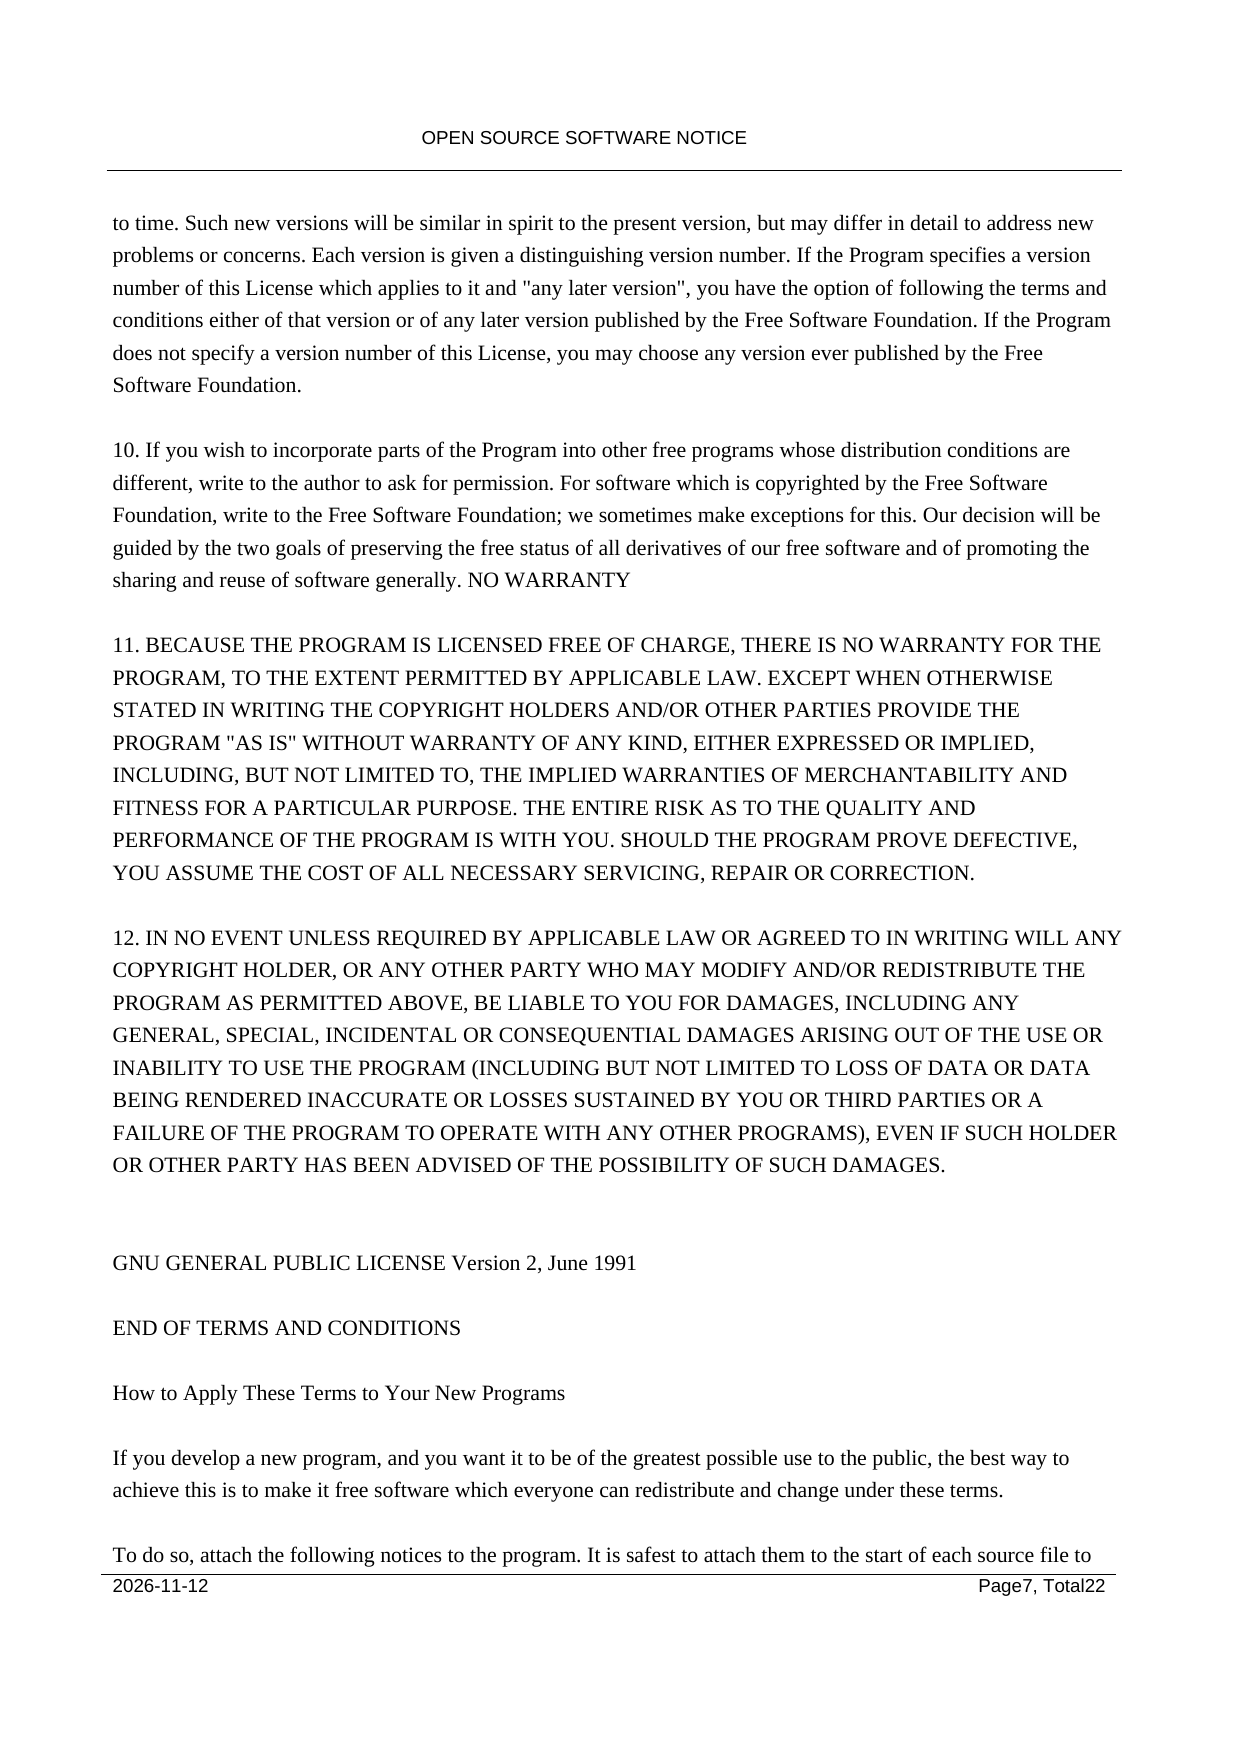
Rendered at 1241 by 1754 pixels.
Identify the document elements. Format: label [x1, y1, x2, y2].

text [112, 206, 1128, 1571]
